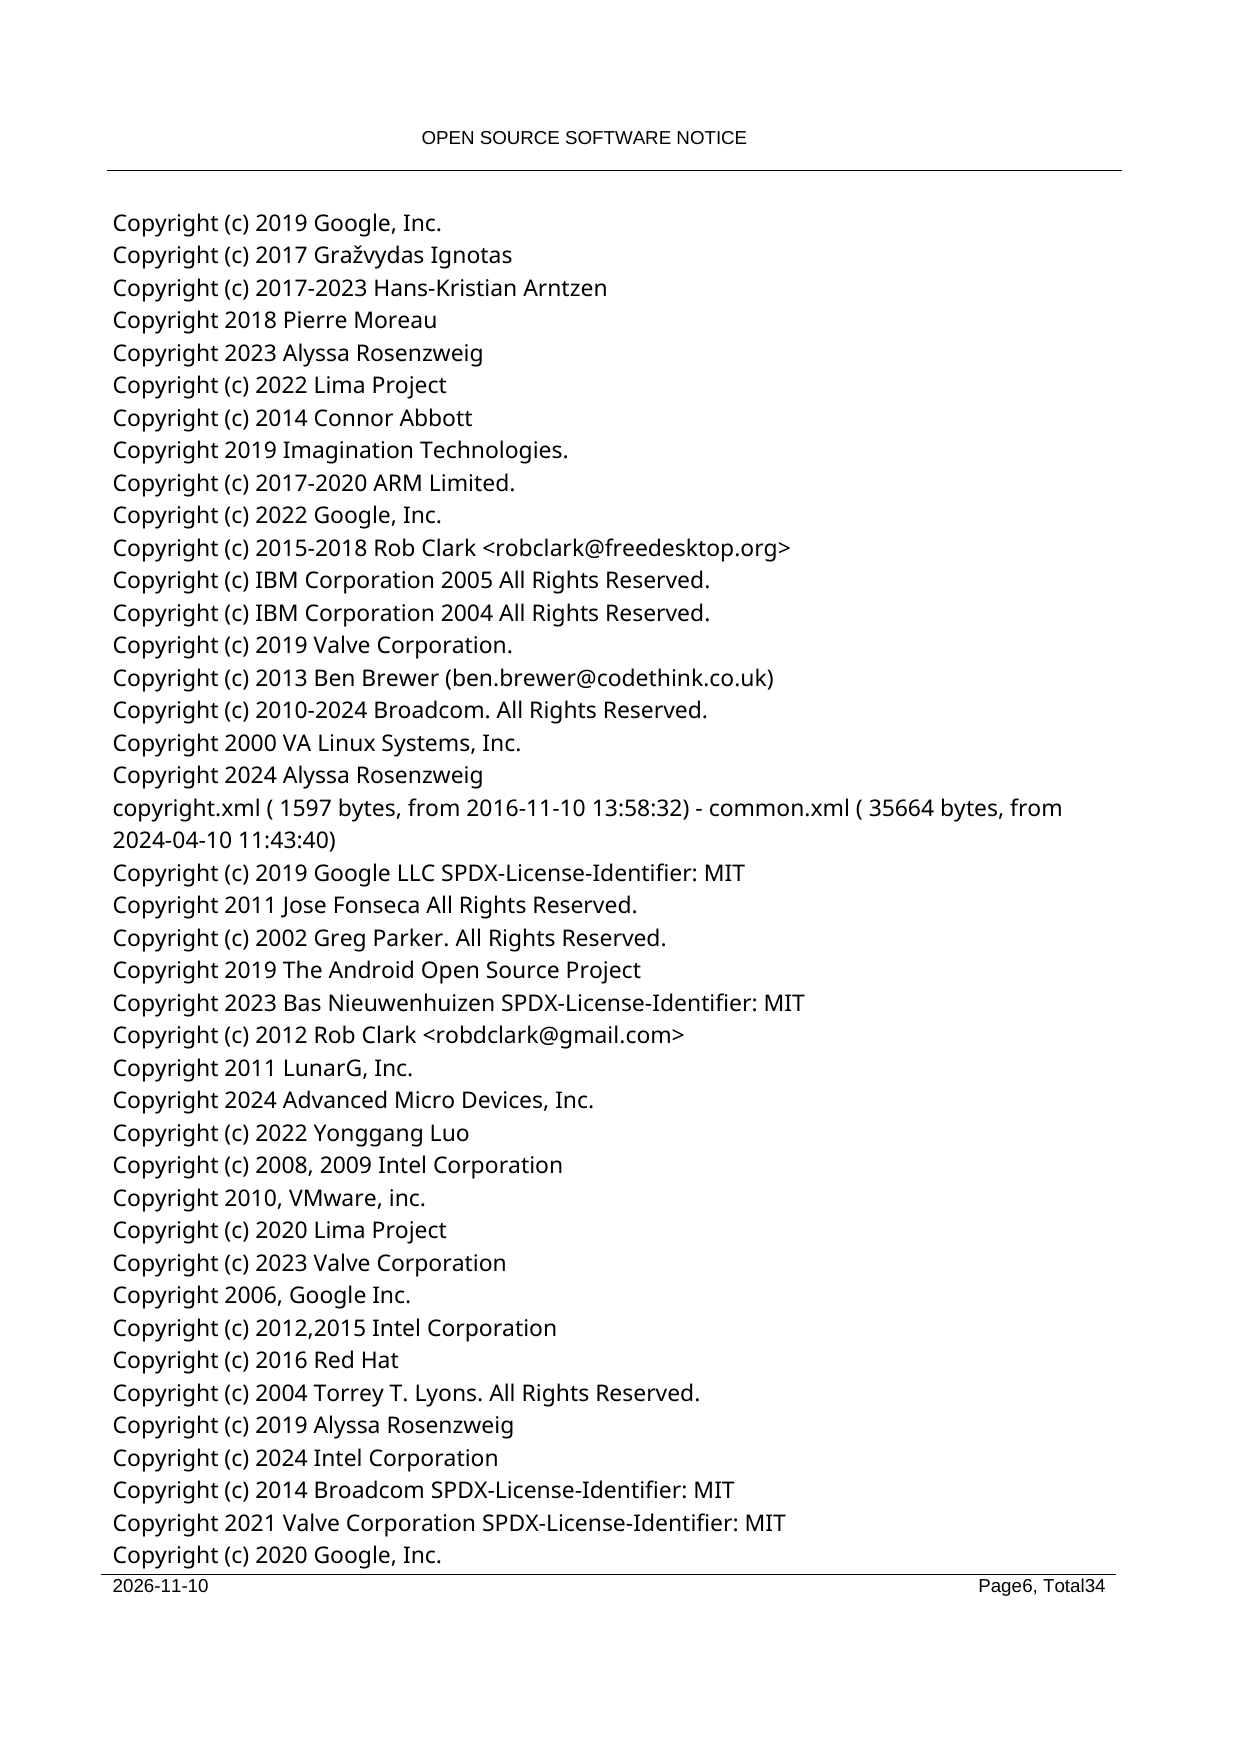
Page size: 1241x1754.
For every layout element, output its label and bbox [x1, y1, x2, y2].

text [112, 206, 1128, 1571]
